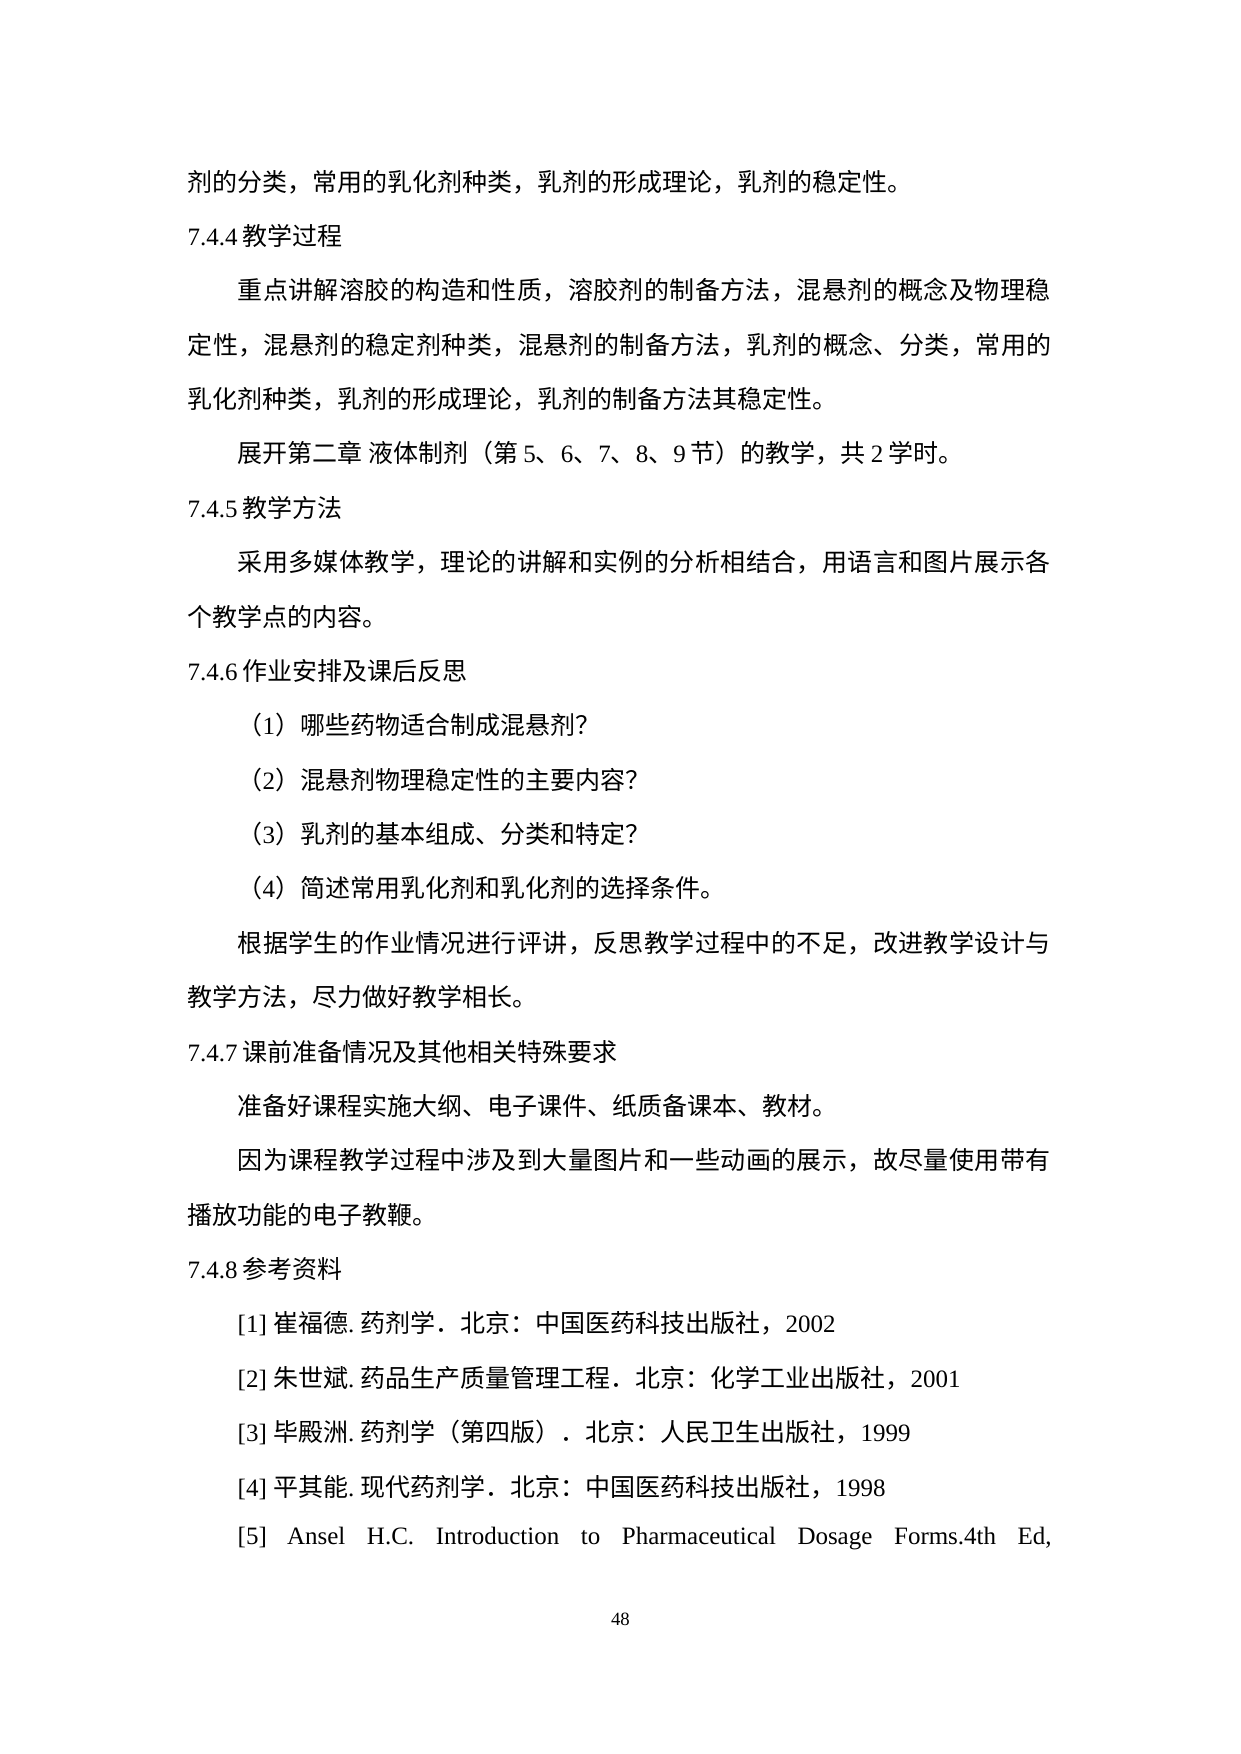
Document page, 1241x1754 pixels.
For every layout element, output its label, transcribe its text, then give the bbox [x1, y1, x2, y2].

text 7.4.6作业安排及课后反思 [187, 651, 1053, 688]
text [187, 162, 1053, 198]
text [3] 毕殿洲. 药剂学（第四版）．北京：人民卫生出版社，1999 [187, 1413, 1053, 1449]
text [187, 1521, 1053, 1550]
text [1] 崔福德. 药剂学．北京：中国医药科技出版社，2002 [187, 1304, 1053, 1340]
text 7.4.4教学过程 [187, 216, 1053, 253]
text 7.4.8参考资料 [187, 1249, 1053, 1286]
text 7.4.5教学方法 [187, 488, 1053, 524]
text 7.4.7课前准备情况及其他相关特殊要求 [187, 1032, 1053, 1068]
text 重点讲解溶胶的构造和性质，溶胶剂的制备方法，混悬剂的概念及物理稳定性，混悬剂的稳定剂种类，混悬剂的制备方法，乳剂的概念、分类，常用的乳化剂种类，乳剂的形成理论，乳剂的制备方法其稳定性。 [187, 271, 1053, 416]
text 根据学生的作业情况进行评讲，反思教学过程中的不足，改进教学设计与教学方法，尽力做好教学相长。 [187, 923, 1053, 1014]
text [2] 朱世斌. 药品生产质量管理工程．北京：化学工业出版社，2001 [187, 1358, 1053, 1394]
text 准备好课程实施大纲、电子课件、纸质备课本、教材。 [187, 1086, 1053, 1123]
text （2）混悬剂物理稳定性的主要内容？ [187, 760, 1053, 796]
text [4] 平其能. 现代药剂学．北京：中国医药科技出版社，1998 [187, 1467, 1053, 1503]
text 因为课程教学过程中涉及到大量图片和一些动画的展示，故尽量使用带有播放功能的电子教鞭。 [187, 1141, 1053, 1231]
text （3）乳剂的基本组成、分类和特定？ [187, 814, 1053, 851]
text （4）简述常用乳化剂和乳化剂的选择条件。 [187, 869, 1053, 905]
text 采用多媒体教学，理论的讲解和实例的分析相结合，用语言和图片展示各个教学点的内容。 [187, 543, 1053, 633]
text 展开第二章 液体制剂（第5、6、7、8、9节）的教学，共2学时。 [187, 434, 1053, 470]
text （1）哪些药物适合制成混悬剂？ [187, 706, 1053, 742]
